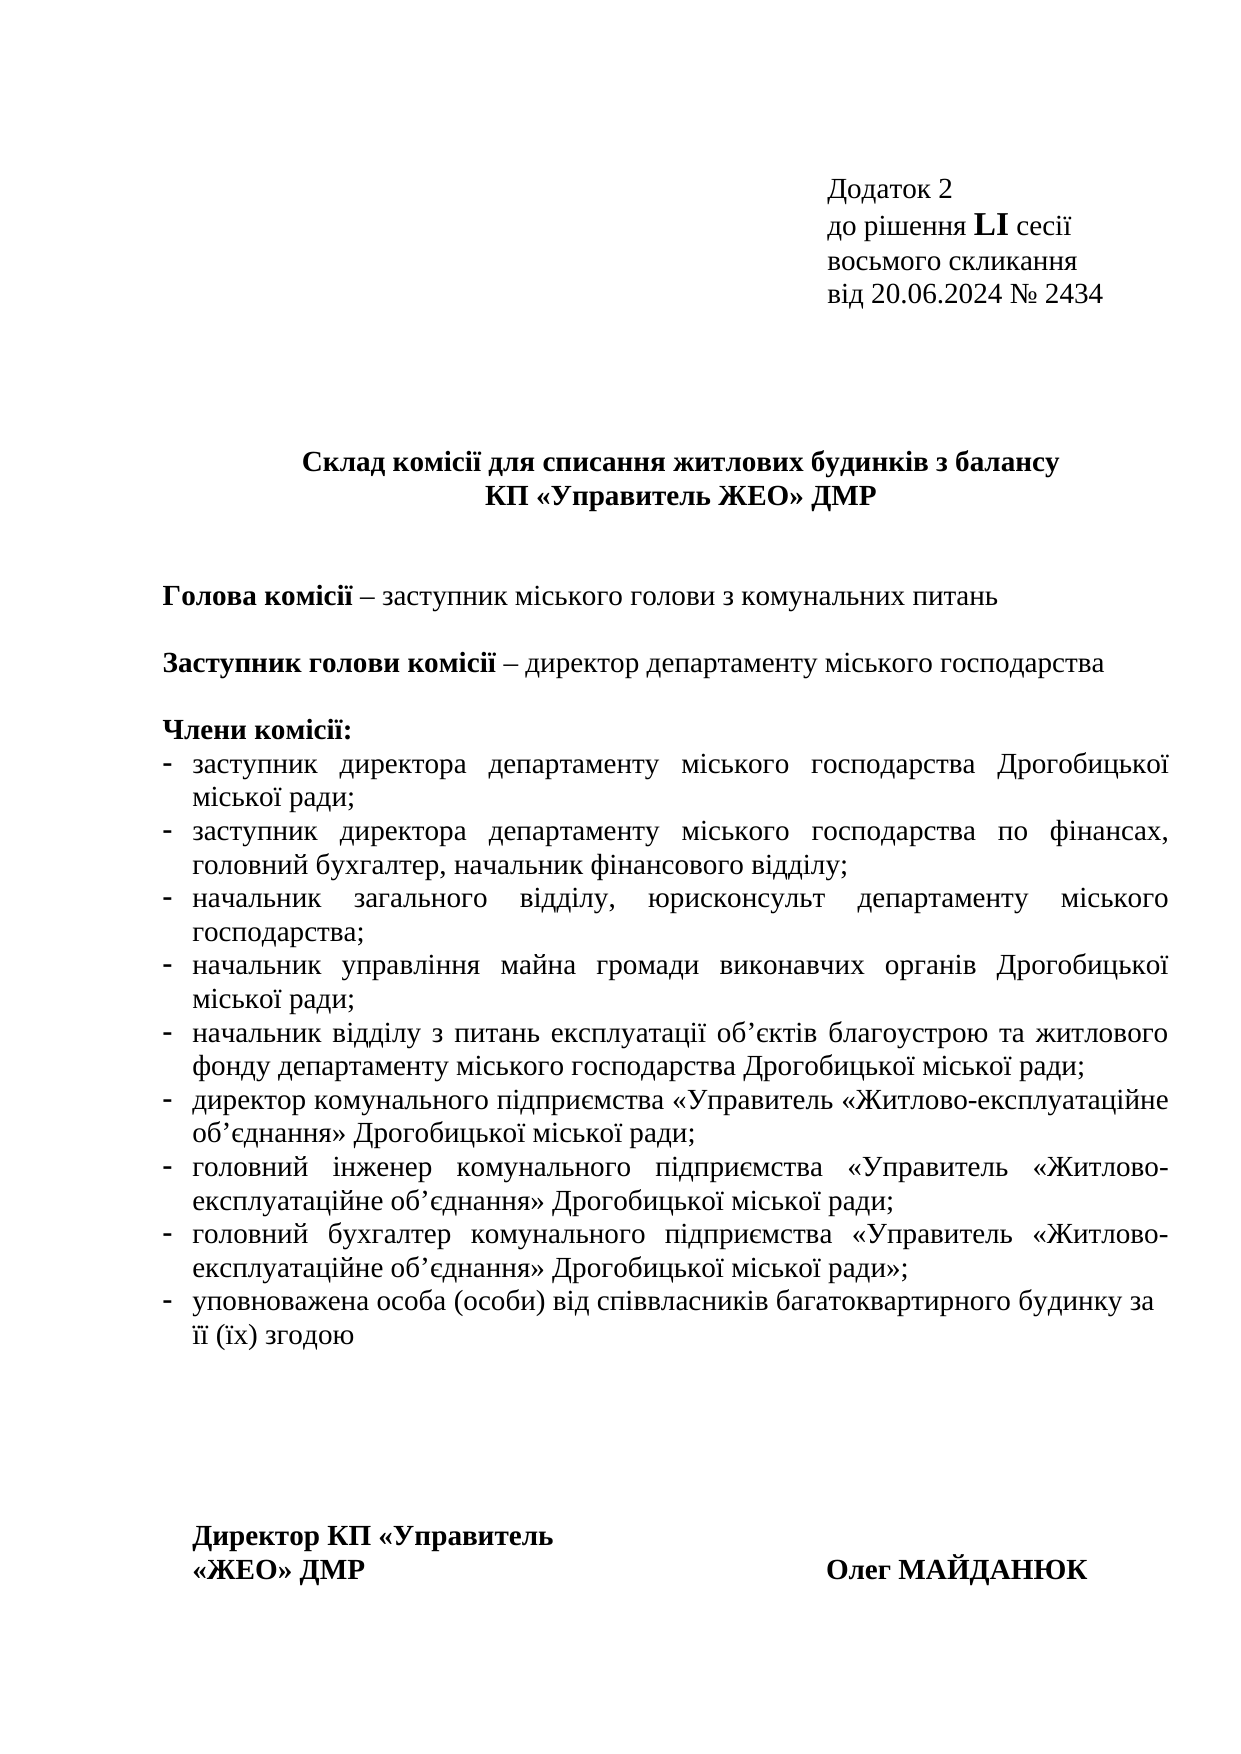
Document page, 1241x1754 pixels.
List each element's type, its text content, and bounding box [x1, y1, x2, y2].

list начальник відділу з питань експлуатації об’єктів благоустрою та житлового фонду департаменту міського господарства Дрогобицької міської ради; [162, 1015, 1169, 1082]
text Додаток 2 [192, 171, 1169, 204]
text КП «Управитель ЖЕО» ДМР [192, 478, 1169, 511]
text Директор КП «Управитель [192, 1518, 1169, 1552]
text восьмого скликання [192, 243, 1169, 276]
text Члени комісії: [162, 712, 1169, 746]
text Заступник голови комісії – директор департаменту міського господарства [162, 645, 1169, 679]
list уповноважена особа (особи) від співвласників багатоквартирного будинку за її (їх) згодою [162, 1283, 1169, 1351]
text до рішення LІ сесії [192, 204, 1169, 243]
list начальник управління майна громади виконавчих органів Дрогобицької міської ради; [162, 947, 1169, 1015]
text від 20.06.2024 № 2434 [192, 276, 1169, 310]
text Склад комісії для списання житлових будинків з балансу [192, 444, 1169, 478]
list начальник загального відділу, юрисконсульт департаменту міського господарства; [162, 880, 1169, 947]
list директор комунального підприємства «Управитель «Житлово-експлуатаційне об’єднання» Дрогобицької міської ради; [162, 1082, 1169, 1149]
list заступник директора департаменту міського господарства Дрогобицької міської ради; [162, 746, 1169, 813]
text Голова комісії – заступник міського голови з комунальних питань [162, 578, 1169, 612]
text «ЖЕО» ДМР Олег МАЙДАНЮК [192, 1552, 1169, 1585]
list головний інженер комунального підприємства «Управитель «Житлово-експлуатаційне об’єднання» Дрогобицької міської ради; [162, 1149, 1169, 1216]
list головний бухгалтер комунального підприємства «Управитель «Житлово-експлуатаційне об’єднання» Дрогобицької міської ради»; [162, 1216, 1169, 1283]
list заступник директора департаменту міського господарства по фінансах, головний бухгалтер, начальник фінансового відділу; [162, 813, 1169, 880]
